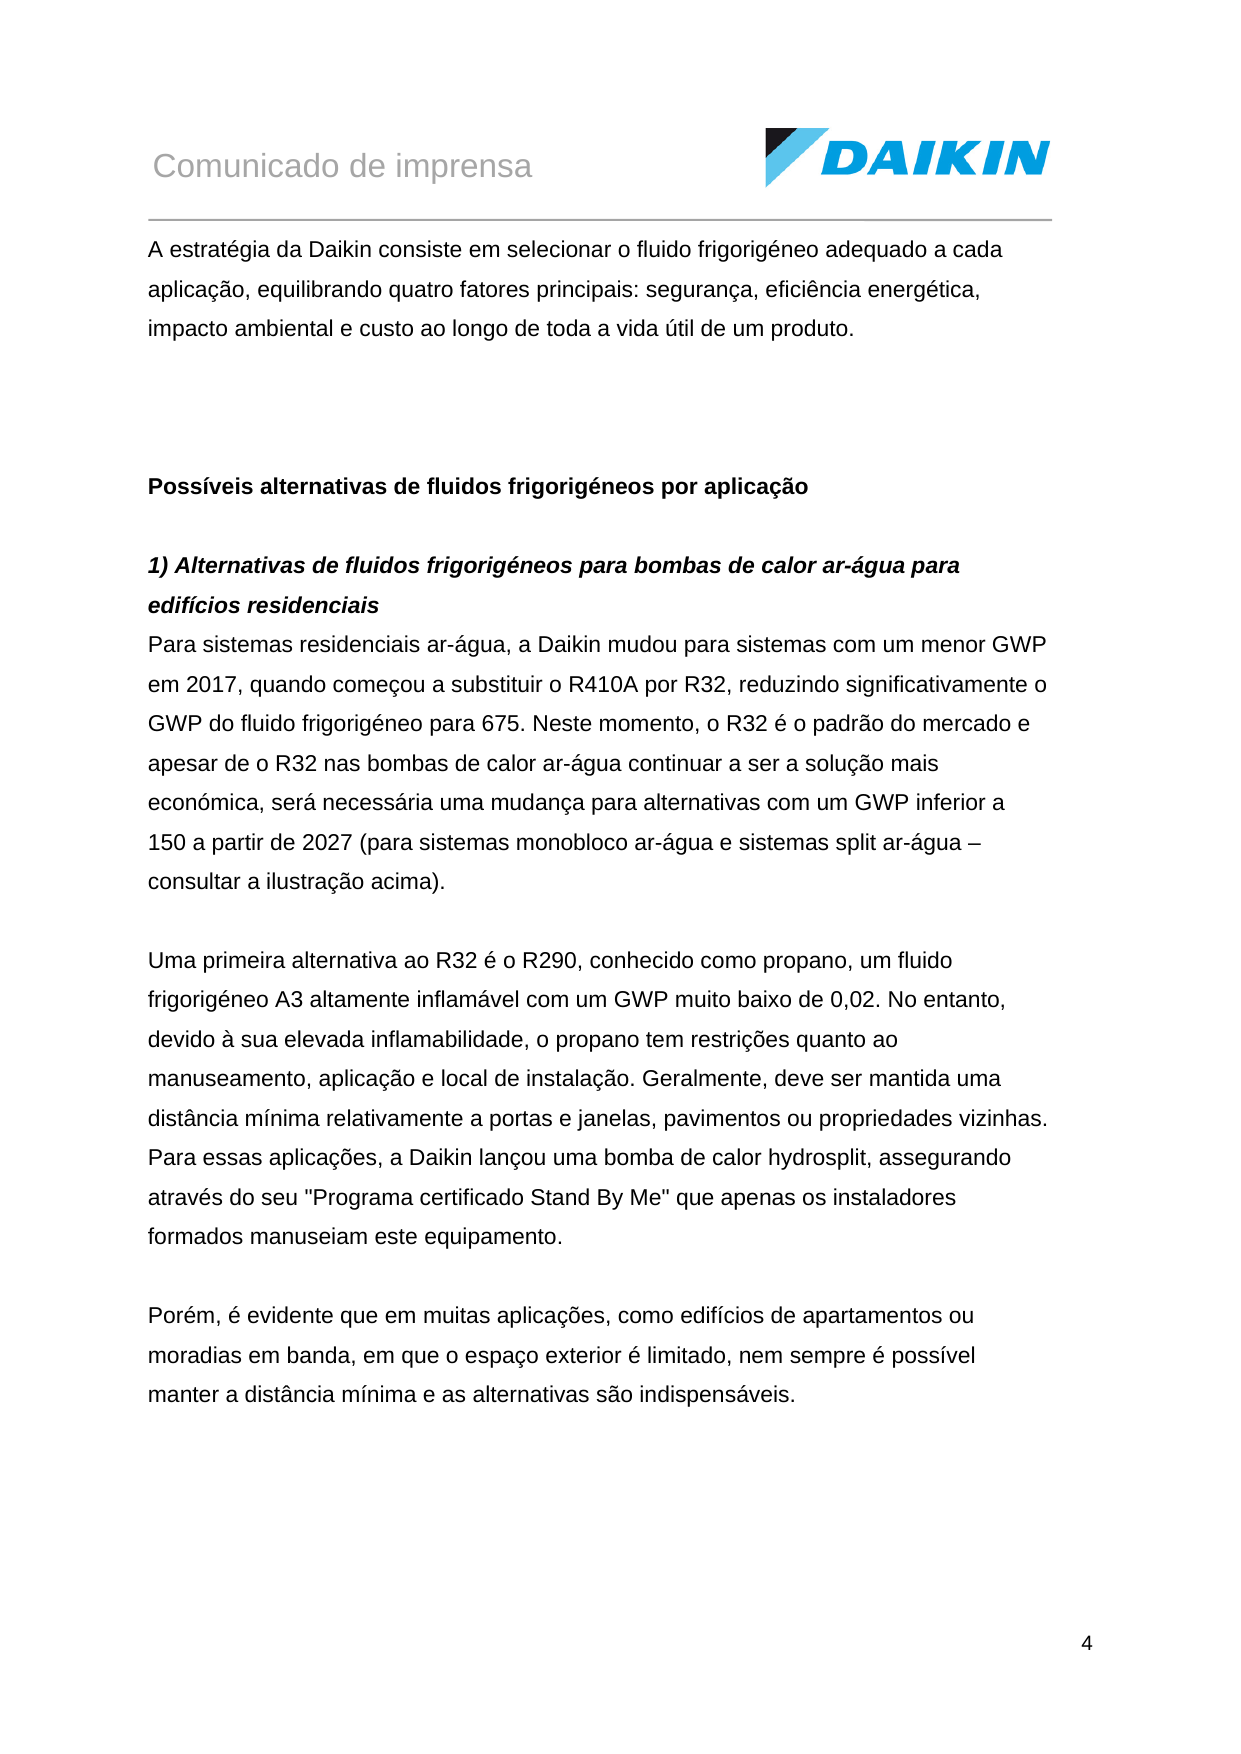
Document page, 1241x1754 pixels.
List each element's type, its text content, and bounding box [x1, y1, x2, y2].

text Possíveis alternativas de fluidos frigorigéneos por aplicação [148, 473, 1048, 499]
picture [762, 63, 1079, 202]
text A estratégia da Daikin consiste em selecionar o fluido frigorigéneo adequado a cada aplicação, equilibrando quatro fatores principais: segurança, eficiência energética, impacto ambiental e custo ao longo de toda a vida útil de um produto. [148, 236, 1048, 342]
text Porém, é evidente que em muitas aplicações, como edifícios de apartamentos ou moradias em banda, em que o espaço exterior é limitado, nem sempre é possível manter a distância mínima e as alternativas são indispensáveis. [148, 1302, 1048, 1407]
text 1) Alternativas de fluidos frigorigéneos para bombas de calor ar-água para edifícios residenciais [148, 552, 1048, 618]
text Para sistemas residenciais ar-água, a Daikin mudou para sistemas com um menor GWP em 2017, quando começou a substituir o R410A por R32, reduzindo significativamente o GWP do fluido frigorigéneo para 675. Neste momento, o R32 é o padrão do mercado e apesar de o R32 nas bombas de calor ar-água continuar a ser a solução mais económica, será necessária uma mudança para alternativas com um GWP inferior a 150 a partir de 2027 (para sistemas monobloco ar-água e sistemas split ar-água – consultar a ilustração acima). [148, 631, 1048, 894]
text Uma primeira alternativa ao R32 é o R290, conhecido como propano, um fluido frigorigéneo A3 altamente inflamável com um GWP muito baixo de 0,02. No entanto, devido à sua elevada inflamabilidade, o propano tem restrições quanto ao manuseamento, aplicação e local de instalação. Geralmente, deve ser mantida uma distância mínima relativamente a portas e janelas, pavimentos ou propriedades vizinhas. Para essas aplicações, a Daikin lançou uma bomba de calor hydrosplit, assegurando através do seu "Programa certificado Stand By Me" que apenas os instaladores formados manuseiam este equipamento. [148, 947, 1048, 1249]
